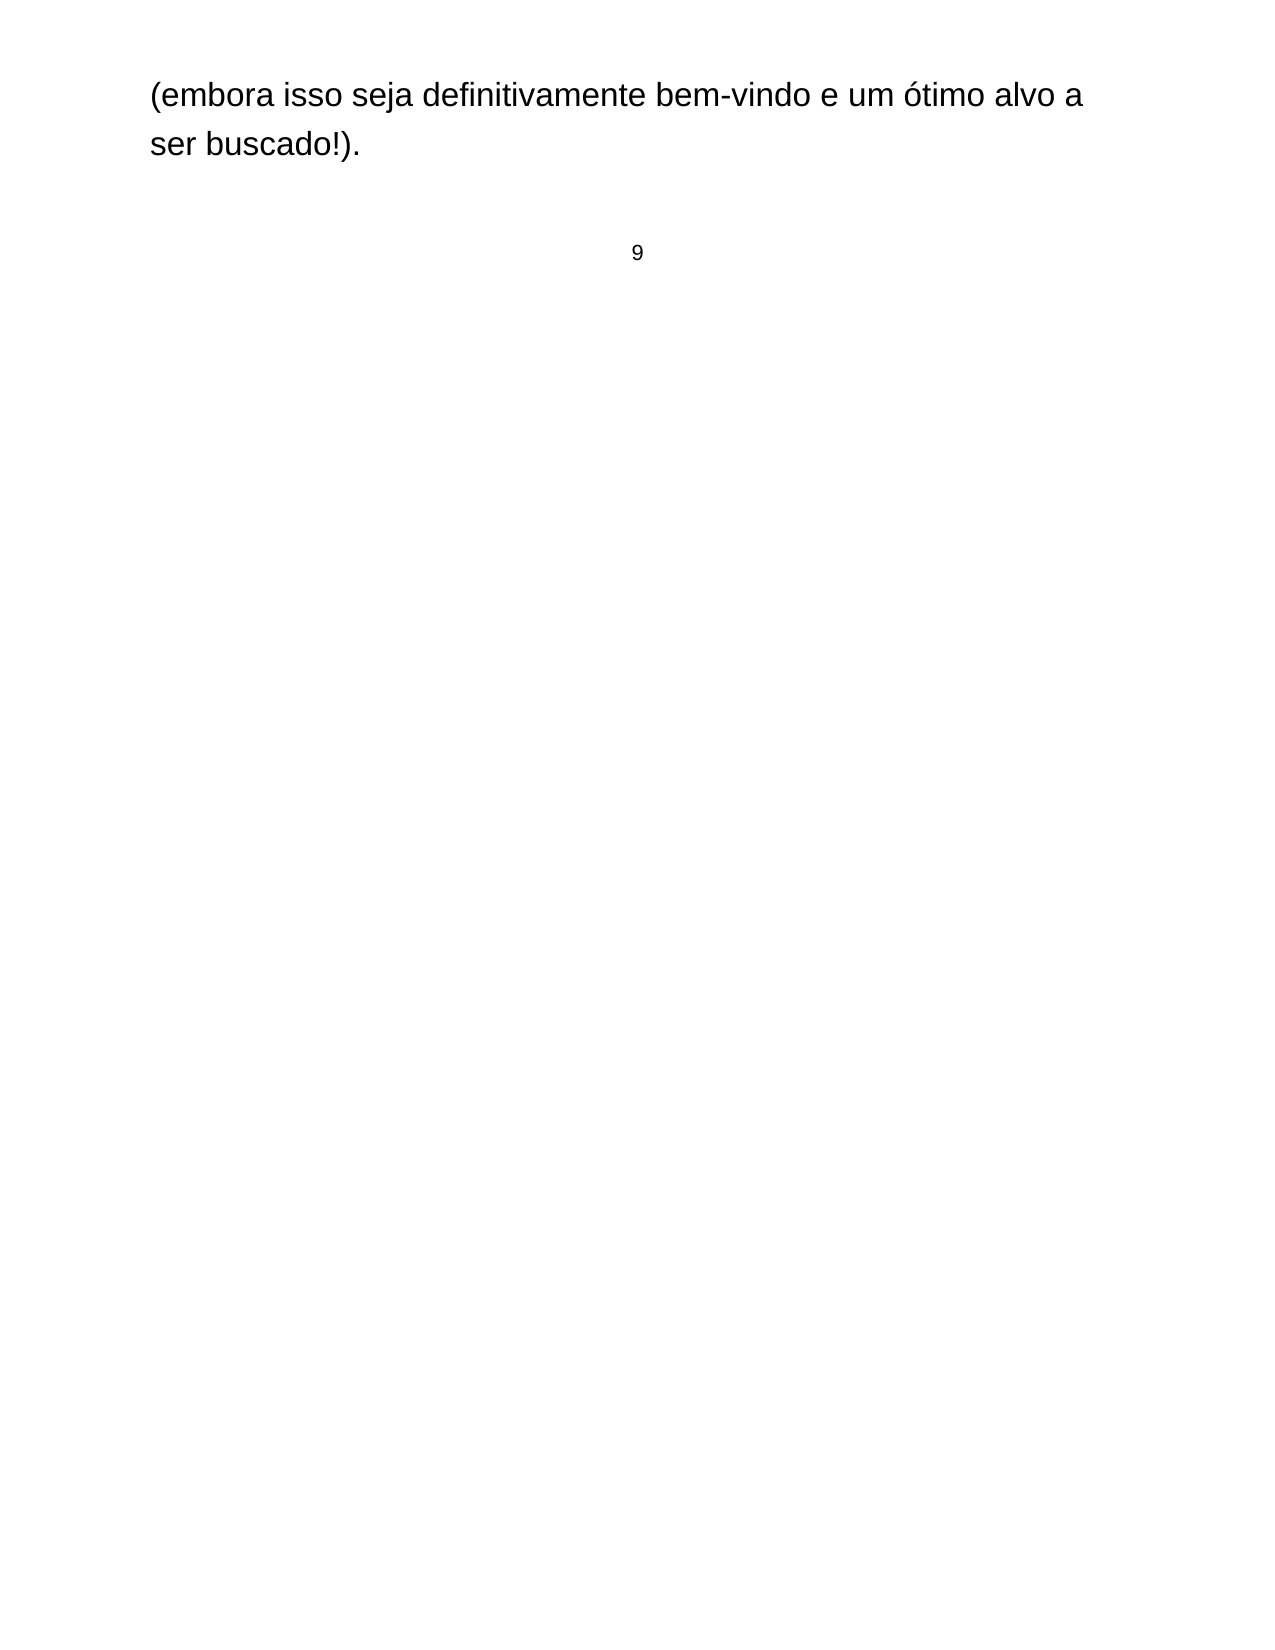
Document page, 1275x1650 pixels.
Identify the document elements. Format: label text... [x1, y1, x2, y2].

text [150, 75, 1125, 163]
text 9 [150, 240, 1125, 265]
